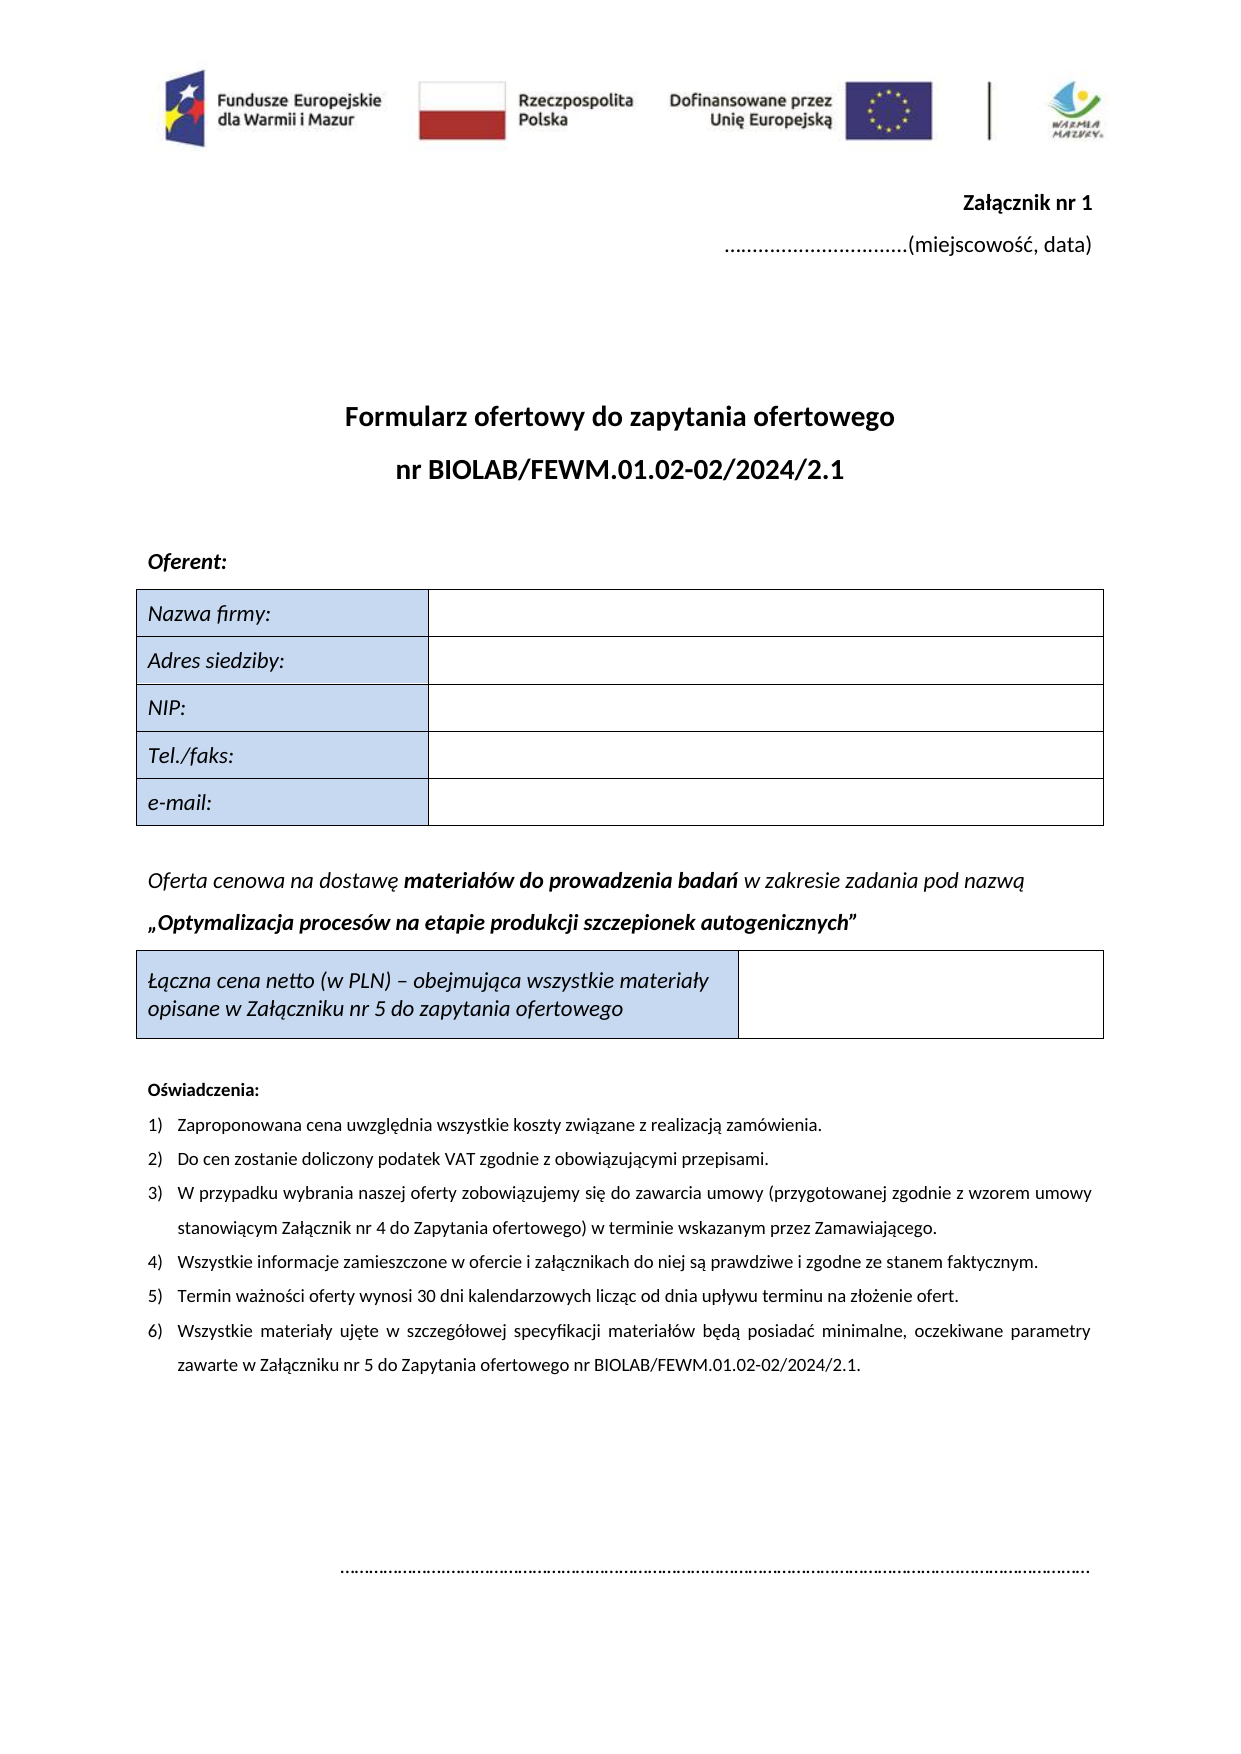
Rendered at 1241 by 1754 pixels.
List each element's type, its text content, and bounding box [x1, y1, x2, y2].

text Oferent: [148, 547, 1093, 575]
table_cell [429, 732, 1103, 778]
text nr BIOLAB/FEWM.01.02-02/2024/2.1 [148, 451, 1093, 487]
list Zaproponowana cena uwzględnia wszystkie koszty związane z realizacją zamówienia. [148, 1113, 1093, 1136]
text ….............................(miejscowość, data) [516, 230, 1093, 258]
table_cell Adres siedziby: [137, 637, 428, 683]
list W przypadku wybrania naszej oferty zobowiązujemy się do zawarcia umowy (przygotowanej zgodnie z wzorem umowy stanowiącym Załącznik nr 4 do Zapytania ofertowego) w terminie wskazanym przez Zamawiającego. [148, 1181, 1093, 1239]
table_cell e-mail: [137, 779, 428, 825]
list Wszystkie materiały ujęte w szczegółowej specyfikacji materiałów będą posiadać minimalne, oczekiwane parametry zawarte w Załączniku nr 5 do Zapytania ofertowego nr BIOLAB/FEWM.01.02-02/2024/2.1. [148, 1319, 1093, 1376]
table_cell [429, 685, 1103, 731]
table_cell [429, 779, 1103, 825]
table_header [429, 590, 1103, 636]
text ………………….……………………………………………………………………………………………..……………………… [148, 1553, 1093, 1579]
text Załącznik nr 1 [148, 161, 1093, 216]
picture [147, 51, 1119, 161]
table_cell Tel./faks: [137, 732, 428, 778]
table_header [739, 951, 1103, 1038]
table_header Nazwa firmy: [137, 590, 428, 636]
text Oferta cenowa na dostawę materiałów do prowadzenia badań w zakresie zadania pod nazwą „Optymalizacja procesów na etapie produkcji szczepionek autogenicznych” [148, 866, 1093, 936]
text Formularz ofertowy do zapytania ofertowego [148, 398, 1093, 434]
list Termin ważności oferty wynosi 30 dni kalendarzowych licząc od dnia upływu terminu na złożenie ofert. [148, 1284, 1093, 1307]
table_header Łączna cena netto (w PLN) – obejmująca wszystkie materiały opisane w Załączniku nr 5 do zapytania ofertowego [137, 951, 738, 1038]
table_cell NIP: [137, 685, 428, 731]
list Wszystkie informacje zamieszczone w ofercie i załącznikach do niej są prawdziwe i zgodne ze stanem faktycznym. [148, 1250, 1093, 1273]
table_cell [429, 637, 1103, 683]
text Oświadczenia: [148, 1078, 1093, 1101]
list Do cen zostanie doliczony podatek VAT zgodnie z obowiązującymi przepisami. [148, 1147, 1093, 1170]
